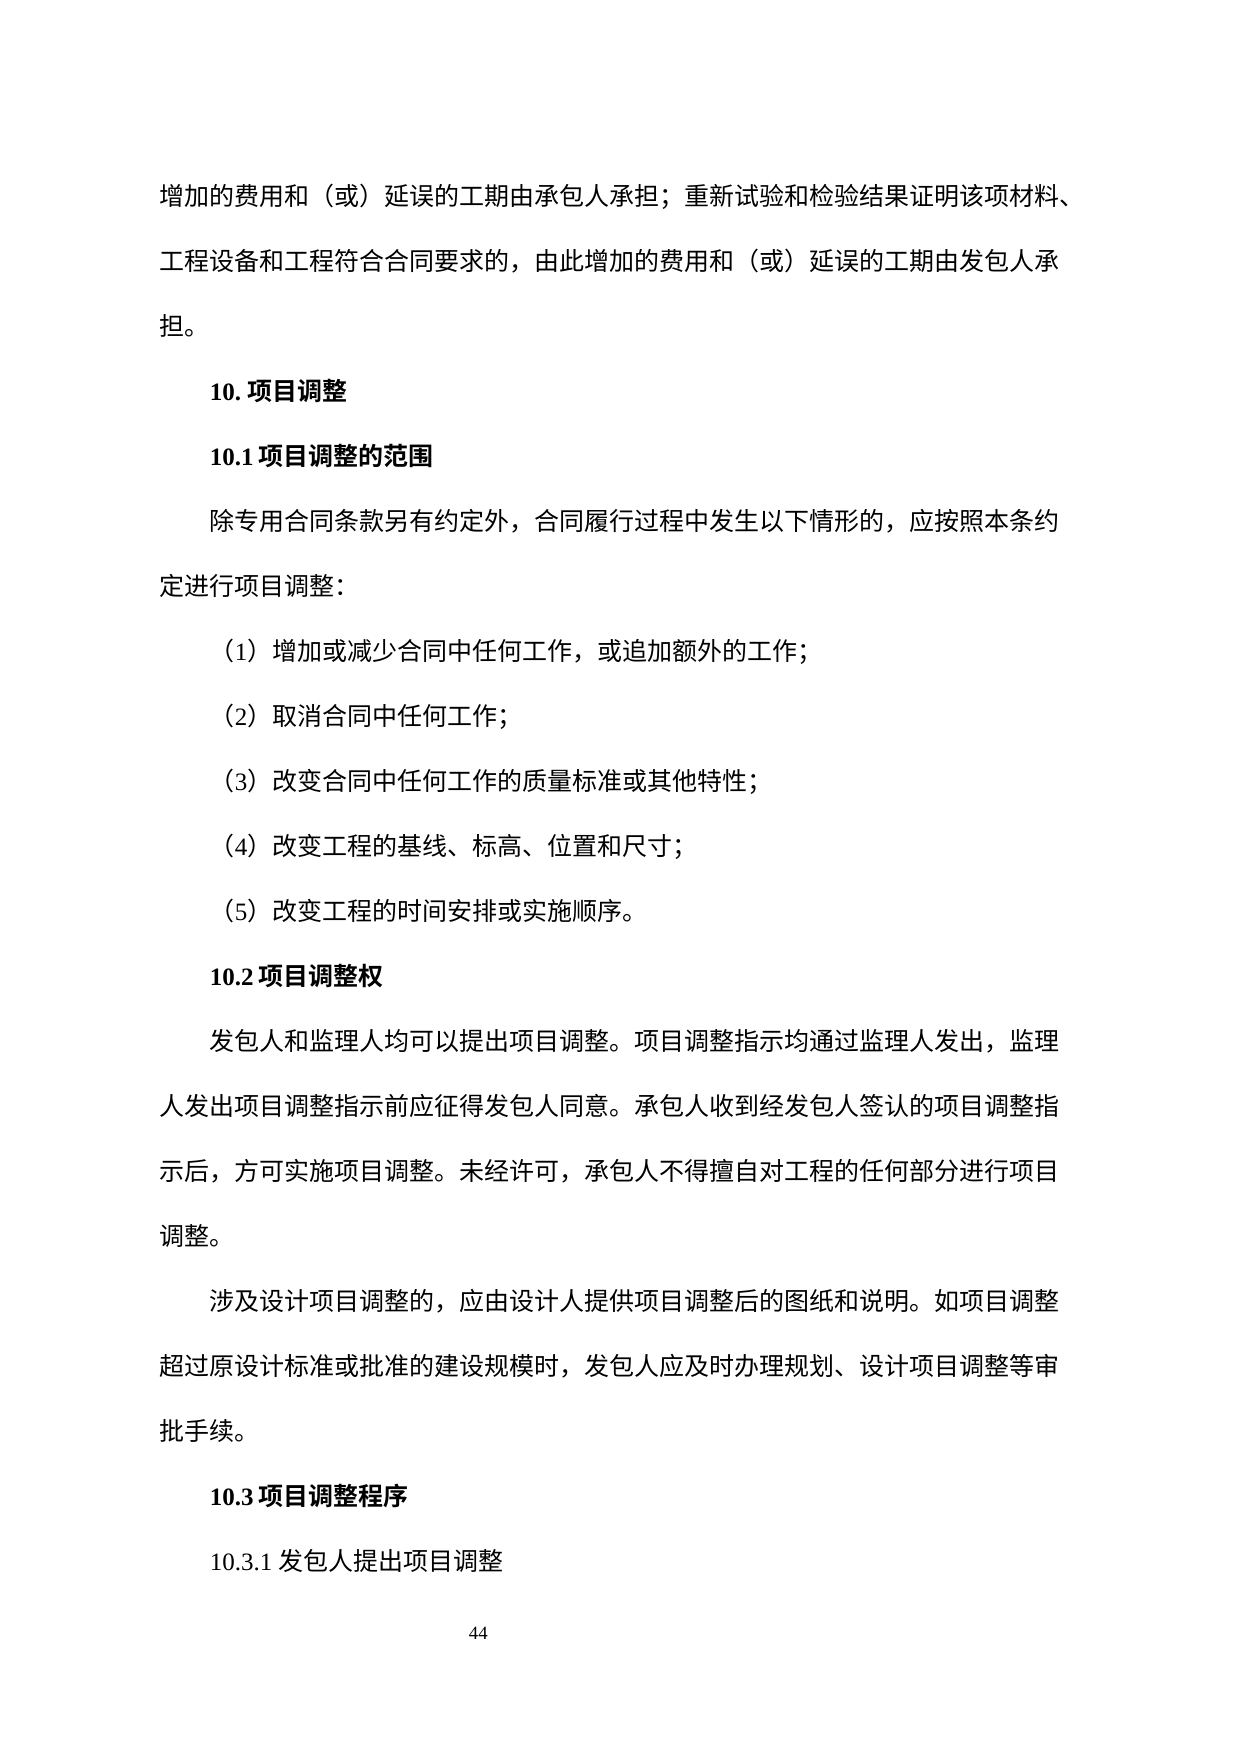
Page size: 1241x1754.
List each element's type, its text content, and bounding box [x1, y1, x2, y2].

text 10.3项目调整程序 [159, 1462, 1078, 1527]
text （5）改变工程的时间安排或实施顺序。 [159, 877, 1078, 942]
text 10.1项目调整的范围 [159, 422, 1078, 487]
text 10.3.1 发包人提出项目调整 [159, 1527, 1078, 1592]
text 涉及设计项目调整的，应由设计人提供项目调整后的图纸和说明。如项目调整超过原设计标准或批准的建设规模时，发包人应及时办理规划、设计项目调整等审批手续。 [159, 1267, 1078, 1462]
text 10.2项目调整权 [159, 942, 1078, 1007]
subtitle 10. 项目调整 [159, 357, 1078, 422]
text （3）改变合同中任何工作的质量标准或其他特性； [159, 747, 1078, 812]
text 除专用合同条款另有约定外，合同履行过程中发生以下情形的，应按照本条约定进行项目调整： [159, 487, 1078, 617]
text （4）改变工程的基线、标高、位置和尺寸； [159, 812, 1078, 877]
text 发包人和监理人均可以提出项目调整。项目调整指示均通过监理人发出，监理人发出项目调整指示前应征得发包人同意。承包人收到经发包人签认的项目调整指示后，方可实施项目调整。未经许可，承包人不得擅自对工程的任何部分进行项目调整。 [159, 1007, 1078, 1267]
text （1）增加或减少合同中任何工作，或追加额外的工作； [159, 617, 1078, 682]
text （2）取消合同中任何工作； [159, 682, 1078, 747]
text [159, 162, 1078, 357]
